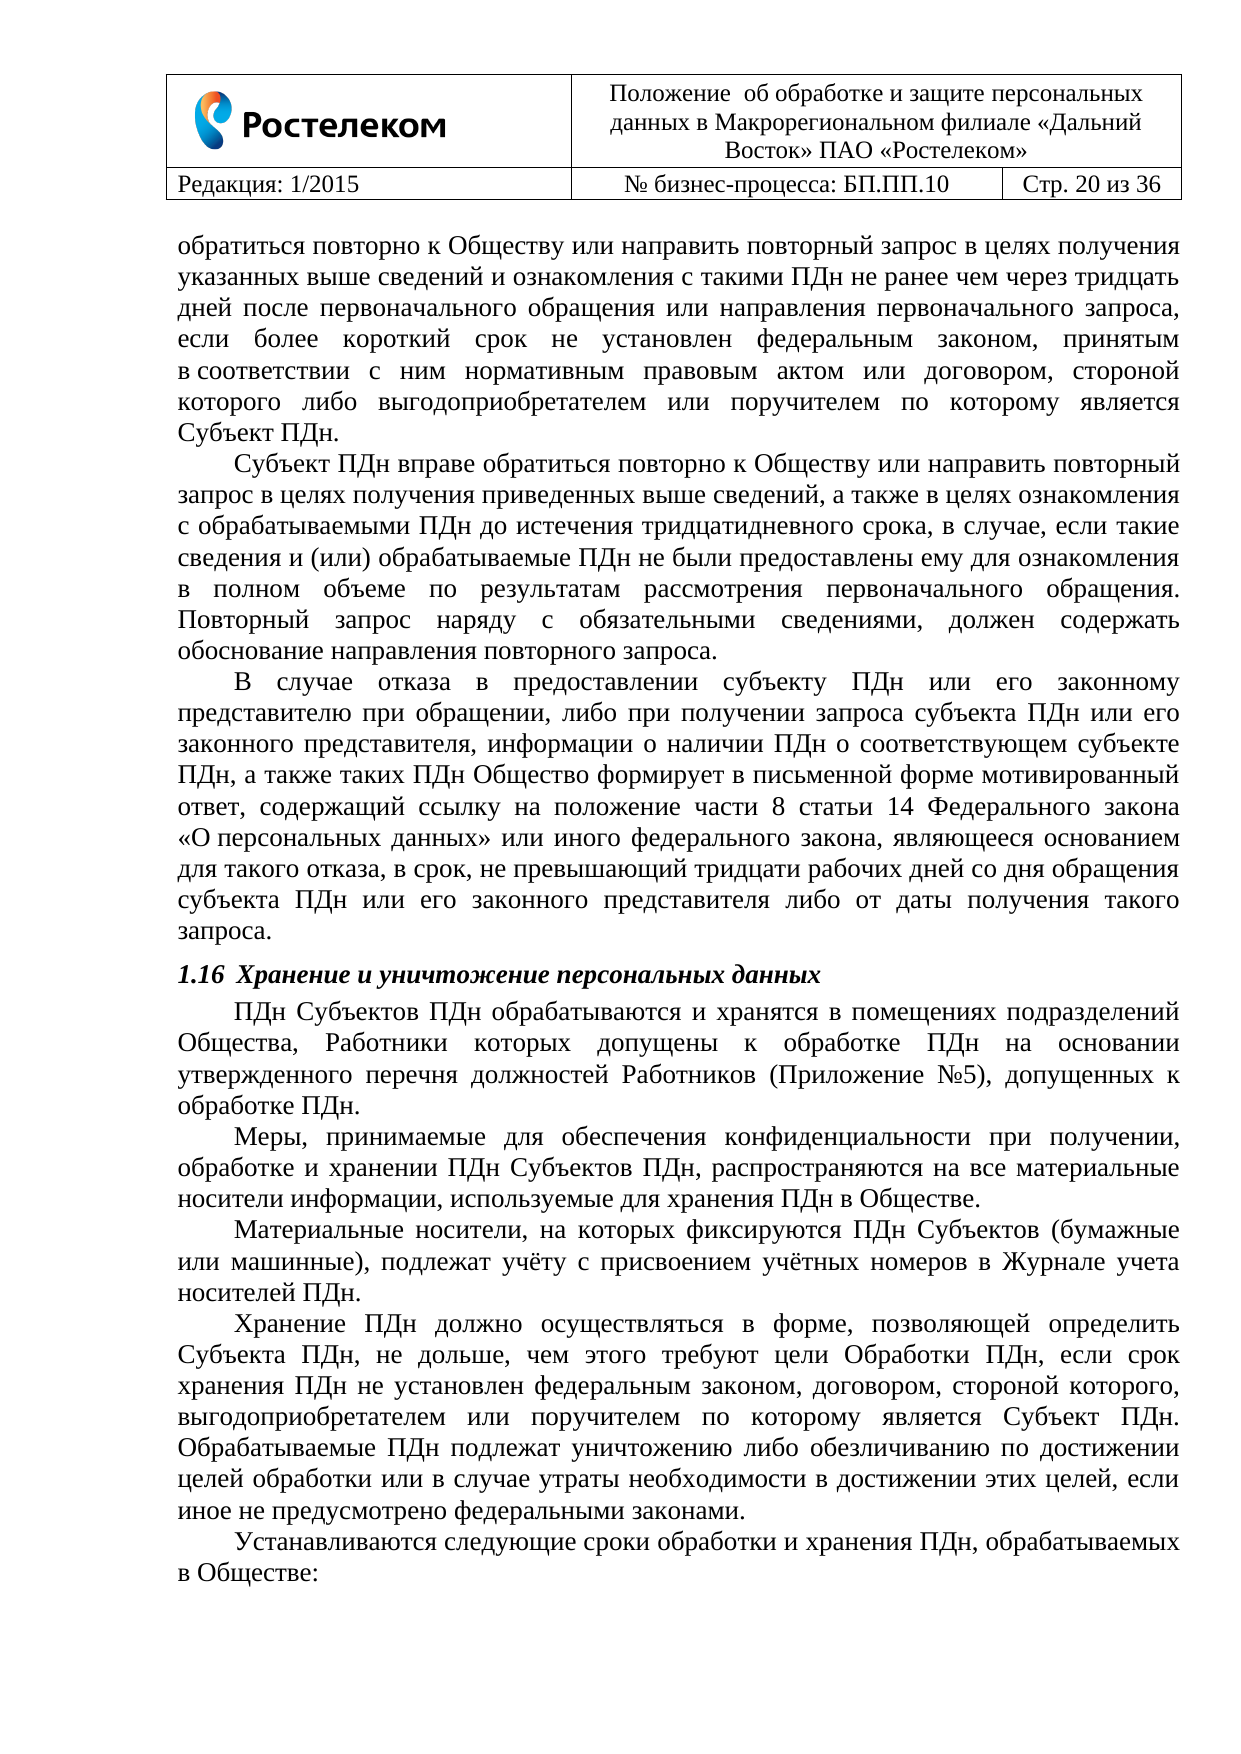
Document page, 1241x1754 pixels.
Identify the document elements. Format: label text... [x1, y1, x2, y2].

text Хранение ПДн должно осуществляться в форме, позволяющей определить Субъекта ПДн, не дольше, чем этого требуют цели Обработки ПДн, если срок хранения ПДн не установлен федеральным законом, договором, стороной которого, выгодоприобретателем или поручителем по которому является Субъект ПДн. Обрабатываемые ПДн подлежат уничтожению либо обезличиванию по достижении целей обработки или в случае утраты необходимости в достижении этих целей, если иное не предусмотрено федеральными законами. [177, 1307, 1181, 1525]
text Субъект ПДн вправе обратиться повторно к Обществу или направить повторный запрос в целях получения приведенных выше сведений, а также в целях ознакомления с обрабатываемыми ПДн до истечения тридцатидневного срока, в случае, если такие сведения и (или) обрабатываемые ПДн не были предоставлены ему для ознакомления в полном объеме по результатам рассмотрения первоначального обращения. Повторный запрос наряду с обязательными сведениями, должен содержать обоснование направления повторного запроса. [177, 447, 1181, 665]
text Материальные носители, на которых фиксируются ПДн Субъектов (бумажные или машинные), подлежат учёту с присвоением учётных номеров в Журнале учета носителей ПДн. [177, 1213, 1181, 1307]
text В случае отказа в предоставлении субъекту ПДн или его законному представителю при обращении, либо при получении запроса субъекта ПДн или его законного представителя, информации о наличии ПДн о соответствующем субъекте ПДн, а также таких ПДн Общество формирует в письменной форме мотивированный ответ, содержащий ссылку на положение части 8 статьи 14 Федерального закона «О персональных данных» или иного федерального закона, являющееся основанием для такого отказа, в срок, не превышающий тридцати рабочих дней со дня обращения субъекта ПДн или его законного представителя либо от даты получения такого запроса. [177, 665, 1181, 946]
text ПДн Субъектов ПДн обрабатываются и хранятся в помещениях подразделений Общества, Работники которых допущены к обработке ПДн на основании утвержденного перечня должностей Работников (Приложение №5), допущенных к обработке ПДн. [177, 995, 1181, 1120]
picture [177, 75, 462, 167]
text Устанавливаются следующие сроки обработки и хранения ПДн, обрабатываемых в Обществе: [177, 1525, 1181, 1587]
text Меры, принимаемые для обеспечения конфиденциальности при получении, обработке и хранении ПДн Субъектов ПДн, распространяются на все материальные носители информации, используемые для хранения ПДн в Обществе. [177, 1120, 1181, 1213]
subtitle Хранение и уничтожение персональных данных [177, 958, 1181, 989]
